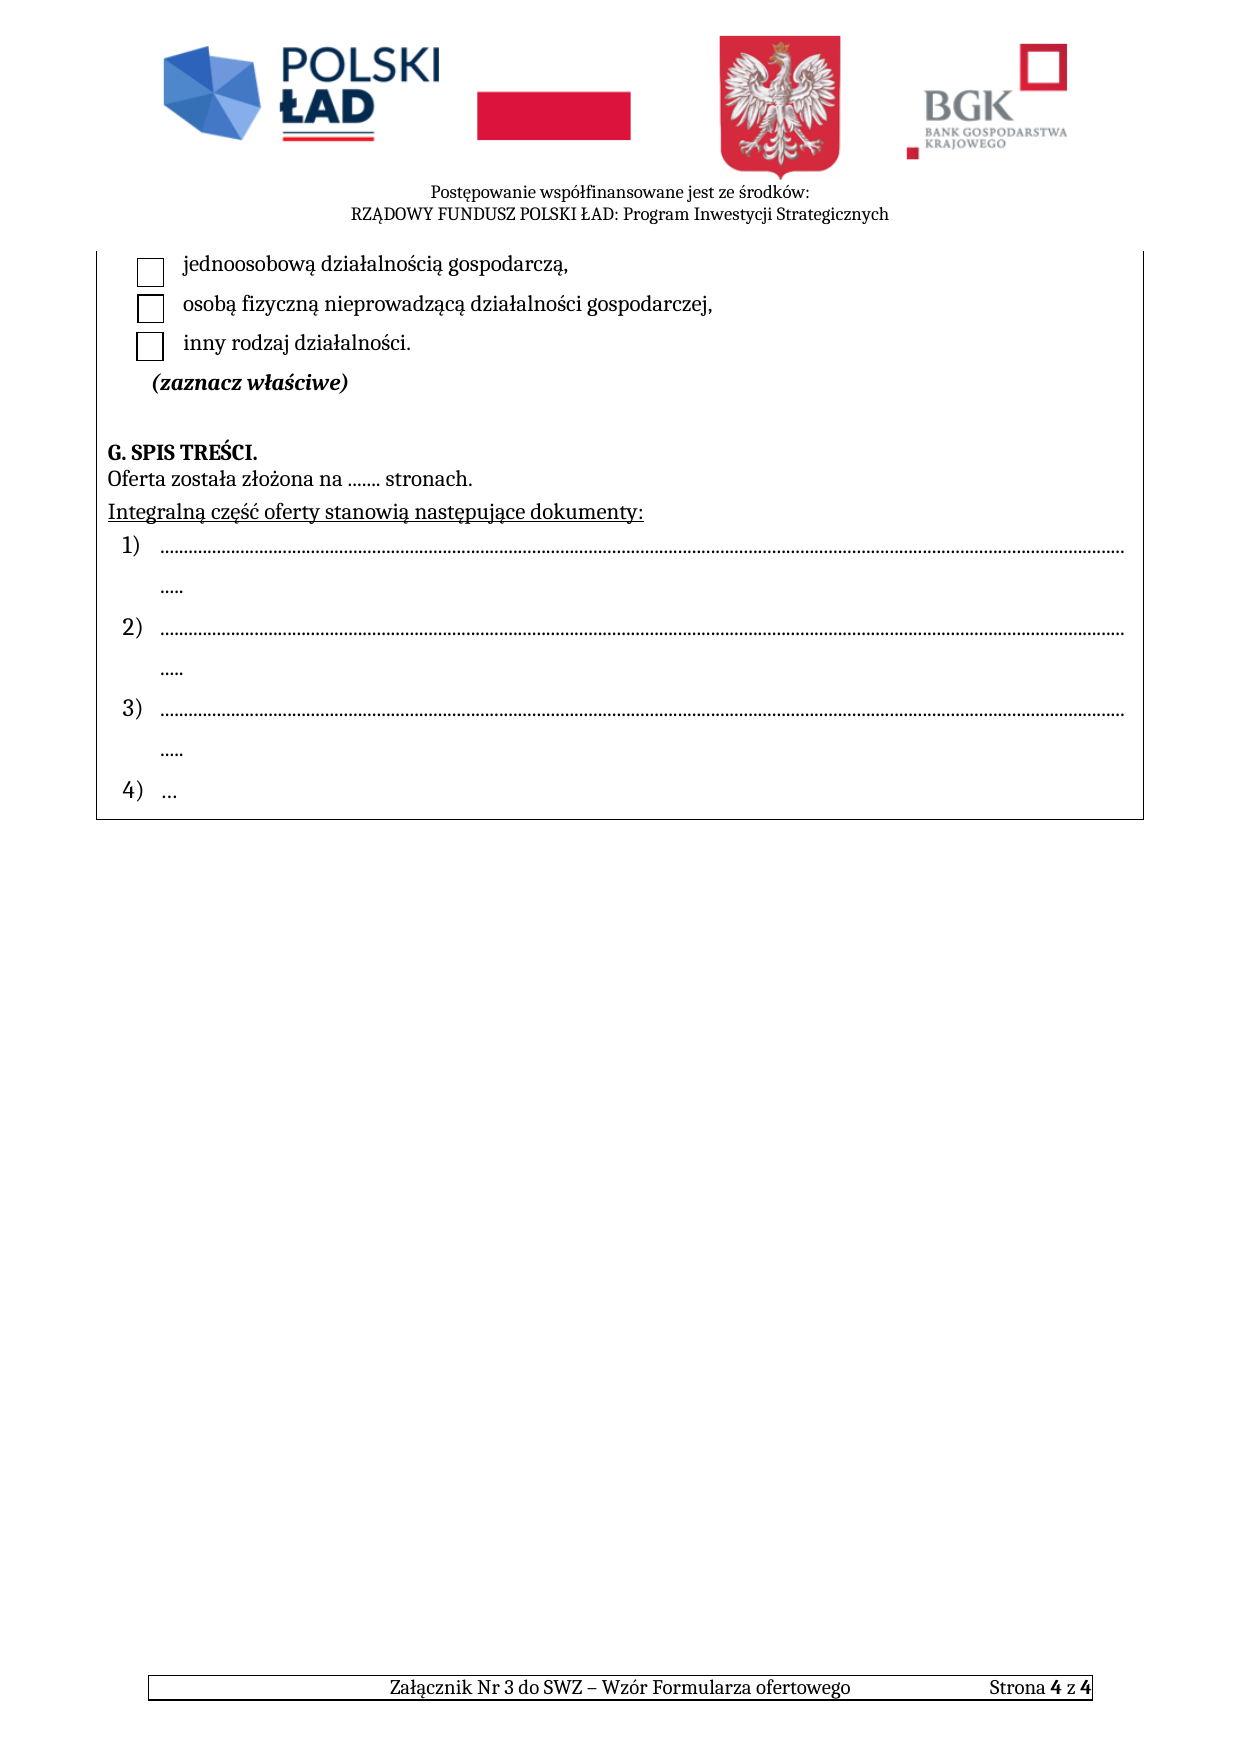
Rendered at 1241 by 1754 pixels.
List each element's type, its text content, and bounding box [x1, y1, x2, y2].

table_cell G. SPIS TREŚCI. Oferta została złożona na ....... stronach. Integralną część oferty stanowią następujące dokumenty: .................................................................................................................................................................................................................. .................................................................................................................................................................................................................. .................................................................................................................................................................................................................. … [97, 439, 1143, 818]
picture [147, 19, 1093, 182]
